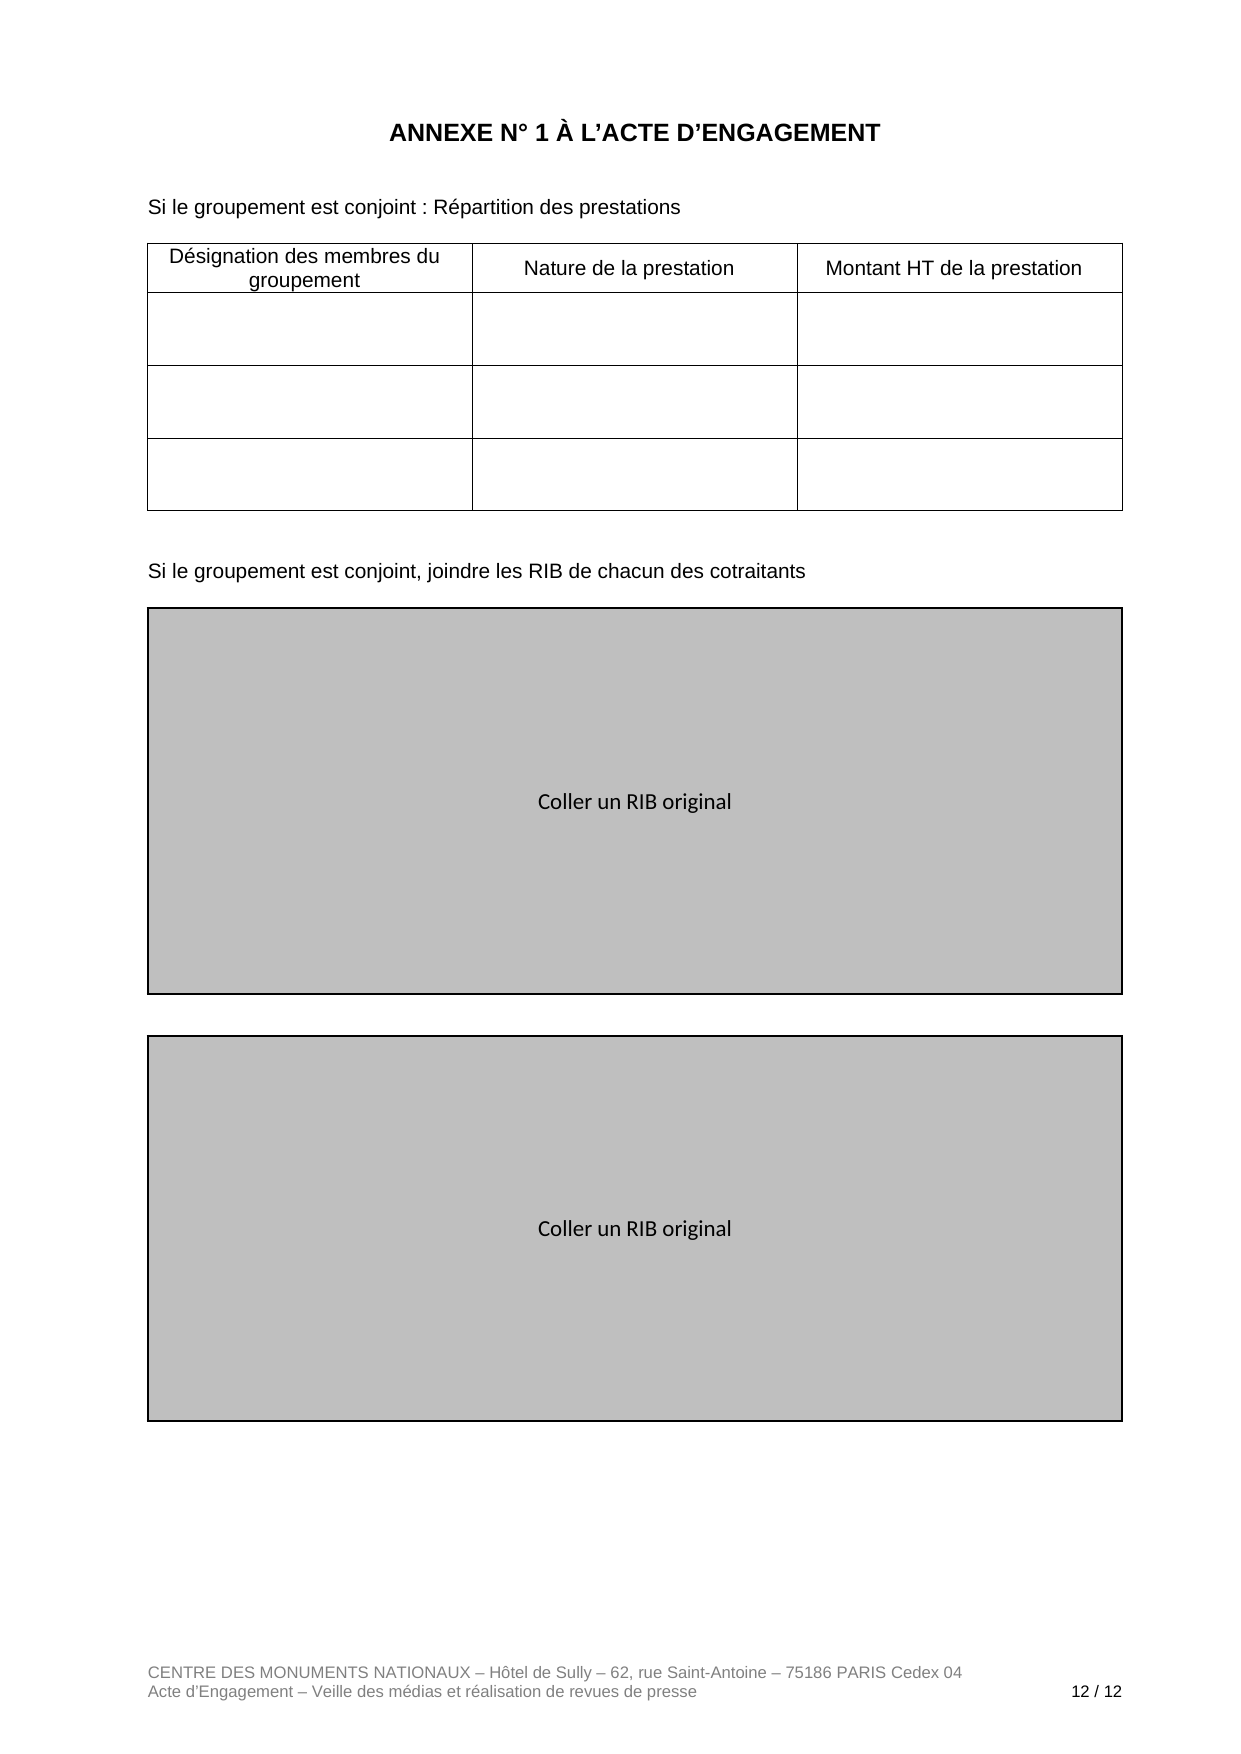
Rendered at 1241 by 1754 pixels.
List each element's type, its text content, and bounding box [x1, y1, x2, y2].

text Si le groupement est conjoint, joindre les RIB de chacun des cotraitants [148, 559, 1122, 583]
table_cell [148, 366, 472, 437]
table_cell [473, 293, 797, 364]
table_header Désignation des membres du groupement [148, 244, 472, 292]
table_header Montant HT de la prestation [798, 244, 1122, 292]
table_cell [148, 293, 472, 364]
text Si le groupement est conjoint : Répartition des prestations [148, 195, 1122, 219]
table_cell [473, 366, 797, 437]
table_header Coller un RIB original [149, 1037, 1121, 1420]
table_cell [798, 366, 1122, 437]
text ANNEXE N° 1 À L’ACTE D’ENGAGEMENT [148, 118, 1122, 147]
table_cell [798, 293, 1122, 364]
table_header Coller un RIB original [149, 609, 1121, 993]
table_cell [148, 439, 472, 510]
table_cell [798, 439, 1122, 510]
table_cell [473, 439, 797, 510]
table_header Nature de la prestation [473, 244, 797, 292]
